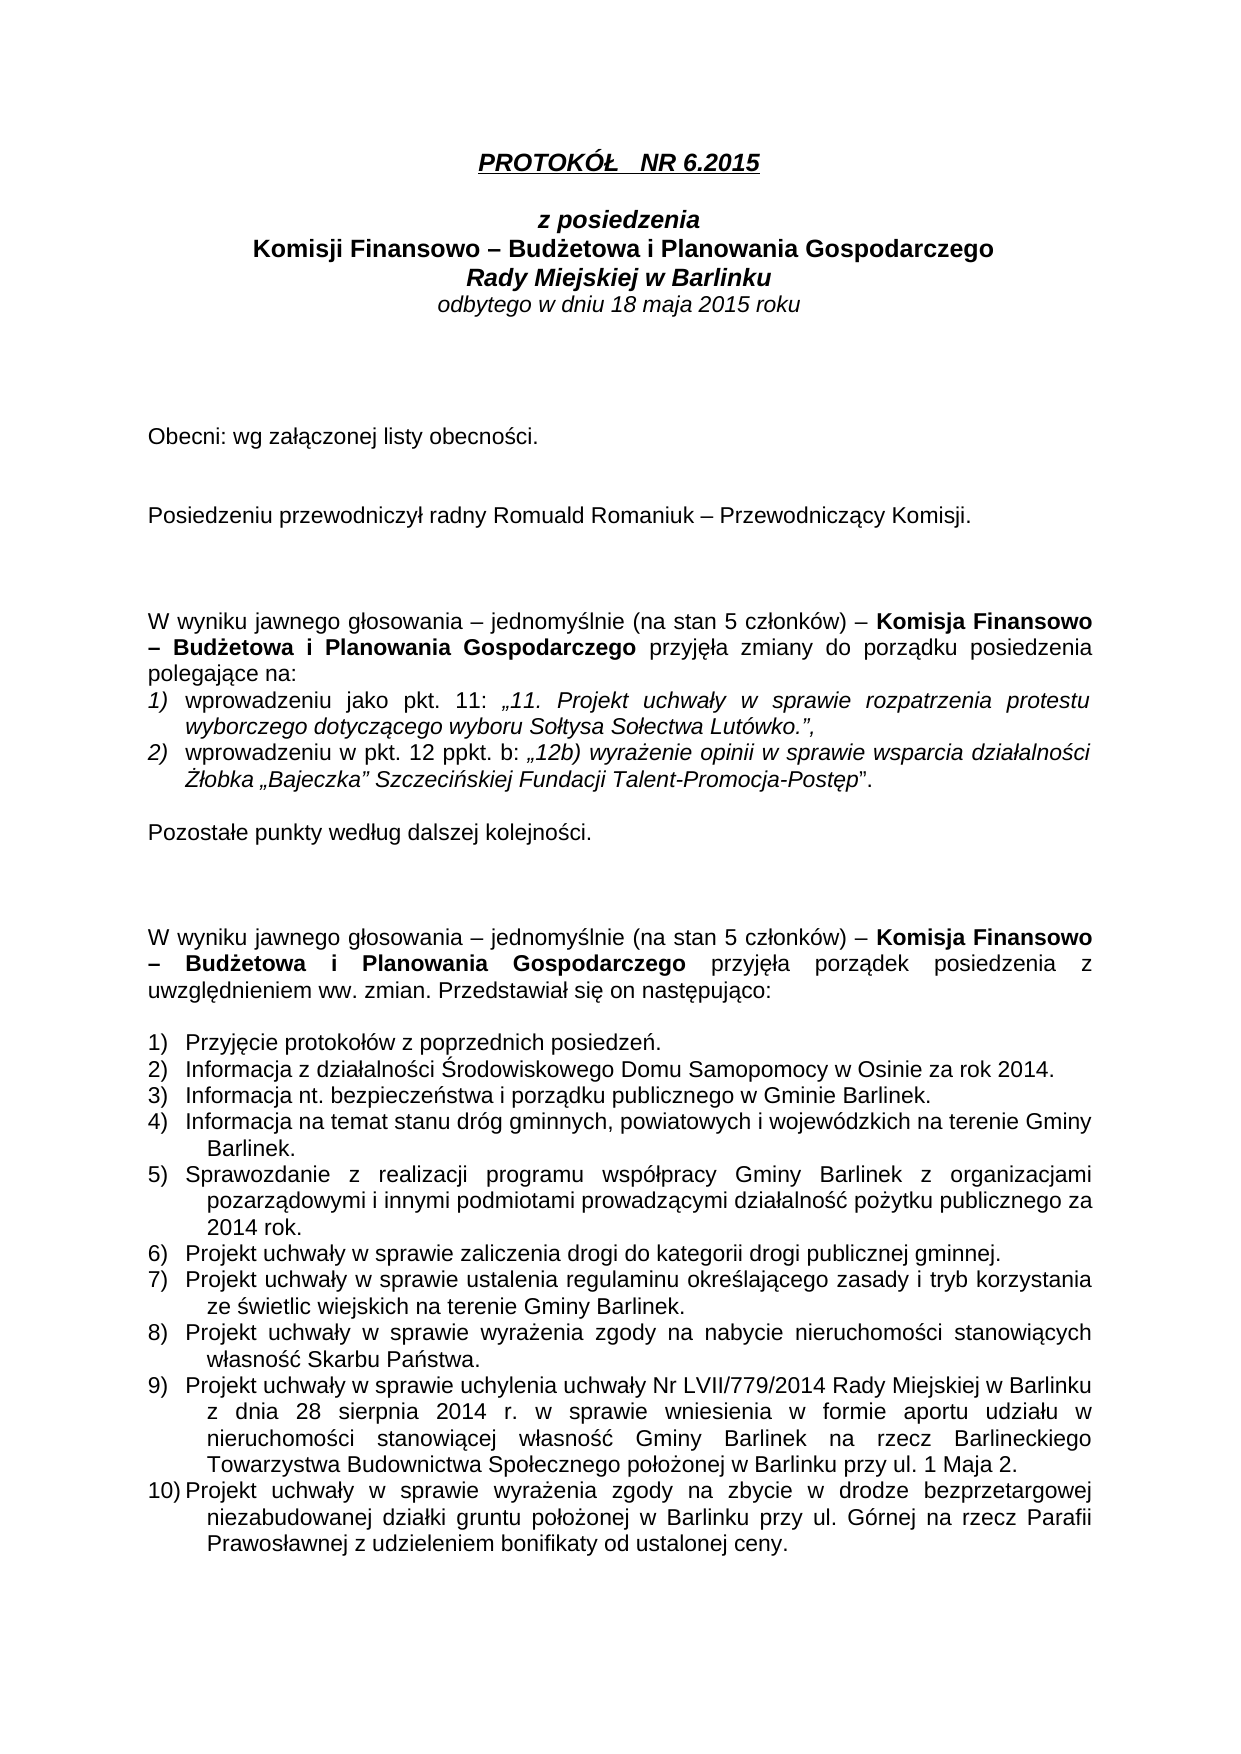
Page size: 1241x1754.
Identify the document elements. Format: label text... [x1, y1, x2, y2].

text Pozostałe punkty według dalszej kolejności. [148, 818, 1093, 845]
list Informacja z działalności Środowiskowego Domu Samopomocy w Osinie za rok 2014. [148, 1056, 1093, 1082]
text Komisji Finansowo – Budżetowa i Planowania Gospodarczego [148, 234, 1093, 263]
text Rady Miejskiej w Barlinku [148, 263, 1093, 291]
text z posiedzenia [148, 205, 1093, 234]
text Obecni: wg załączonej listy obecności. [148, 423, 1093, 449]
list Sprawozdanie z realizacji programu współpracy Gminy Barlinek z organizacjami pozarządowymi i innymi podmiotami prowadzącymi działalność pożytku publicznego za 2014 rok. [148, 1161, 1093, 1240]
subtitle PROTOKÓŁ NR 6.2015 [148, 148, 1093, 176]
text odbytego w dniu 18 maja 2015 roku [148, 291, 1093, 318]
text W wyniku jawnego głosowania – jednomyślnie (na stan 5 członków) – Komisja Finansowo – Budżetowa i Planowania Gospodarczego przyjęła zmiany do porządku posiedzenia polegające na: [148, 608, 1093, 687]
list Przyjęcie protokołów z poprzednich posiedzeń. [148, 1029, 1093, 1056]
list Projekt uchwały w sprawie wyrażenia zgody na zbycie w drodze bezprzetargowej niezabudowanej działki gruntu położonej w Barlinku przy ul. Górnej na rzecz Parafii Prawosławnej z udzieleniem bonifikaty od ustalonej ceny. [148, 1477, 1093, 1556]
list wprowadzeniu jako pkt. 11: „11. Projekt uchwały w sprawie rozpatrzenia protestu wyborczego dotyczącego wyboru Sołtysa Sołectwa Lutówko.”, [148, 687, 1093, 739]
text Posiedzeniu przewodniczył radny Romuald Romaniuk – Przewodniczący Komisji. [148, 502, 1093, 528]
text W wyniku jawnego głosowania – jednomyślnie (na stan 5 członków) – Komisja Finansowo – Budżetowa i Planowania Gospodarczego przyjęła porządek posiedzenia z uwzględnieniem ww. zmian. Przedstawiał się on następująco: [148, 924, 1093, 1003]
list Informacja nt. bezpieczeństwa i porządku publicznego w Gminie Barlinek. [148, 1082, 1093, 1108]
list Projekt uchwały w sprawie ustalenia regulaminu określającego zasady i tryb korzystania ze świetlic wiejskich na terenie Gminy Barlinek. [148, 1266, 1093, 1319]
list Informacja na temat stanu dróg gminnych, powiatowych i wojewódzkich na terenie Gminy Barlinek. [148, 1108, 1093, 1161]
list Projekt uchwały w sprawie wyrażenia zgody na nabycie nieruchomości stanowiących własność Skarbu Państwa. [148, 1319, 1093, 1372]
list Projekt uchwały w sprawie uchylenia uchwały Nr LVII/779/2014 Rady Miejskiej w Barlinku z dnia 28 sierpnia 2014 r. w sprawie wniesienia w formie aportu udziału w nieruchomości stanowiącej własność Gminy Barlinek na rzecz Barlineckiego Towarzystwa Budownictwa Społecznego położonej w Barlinku przy ul. 1 Maja 2. [148, 1372, 1093, 1477]
list wprowadzeniu w pkt. 12 ppkt. b: „12b) wyrażenie opinii w sprawie wsparcia działalności Żłobka „Bajeczka” Szczecińskiej Fundacji Talent-Promocja-Postęp”. [148, 739, 1093, 792]
list Projekt uchwały w sprawie zaliczenia drogi do kategorii drogi publicznej gminnej. [148, 1240, 1093, 1266]
